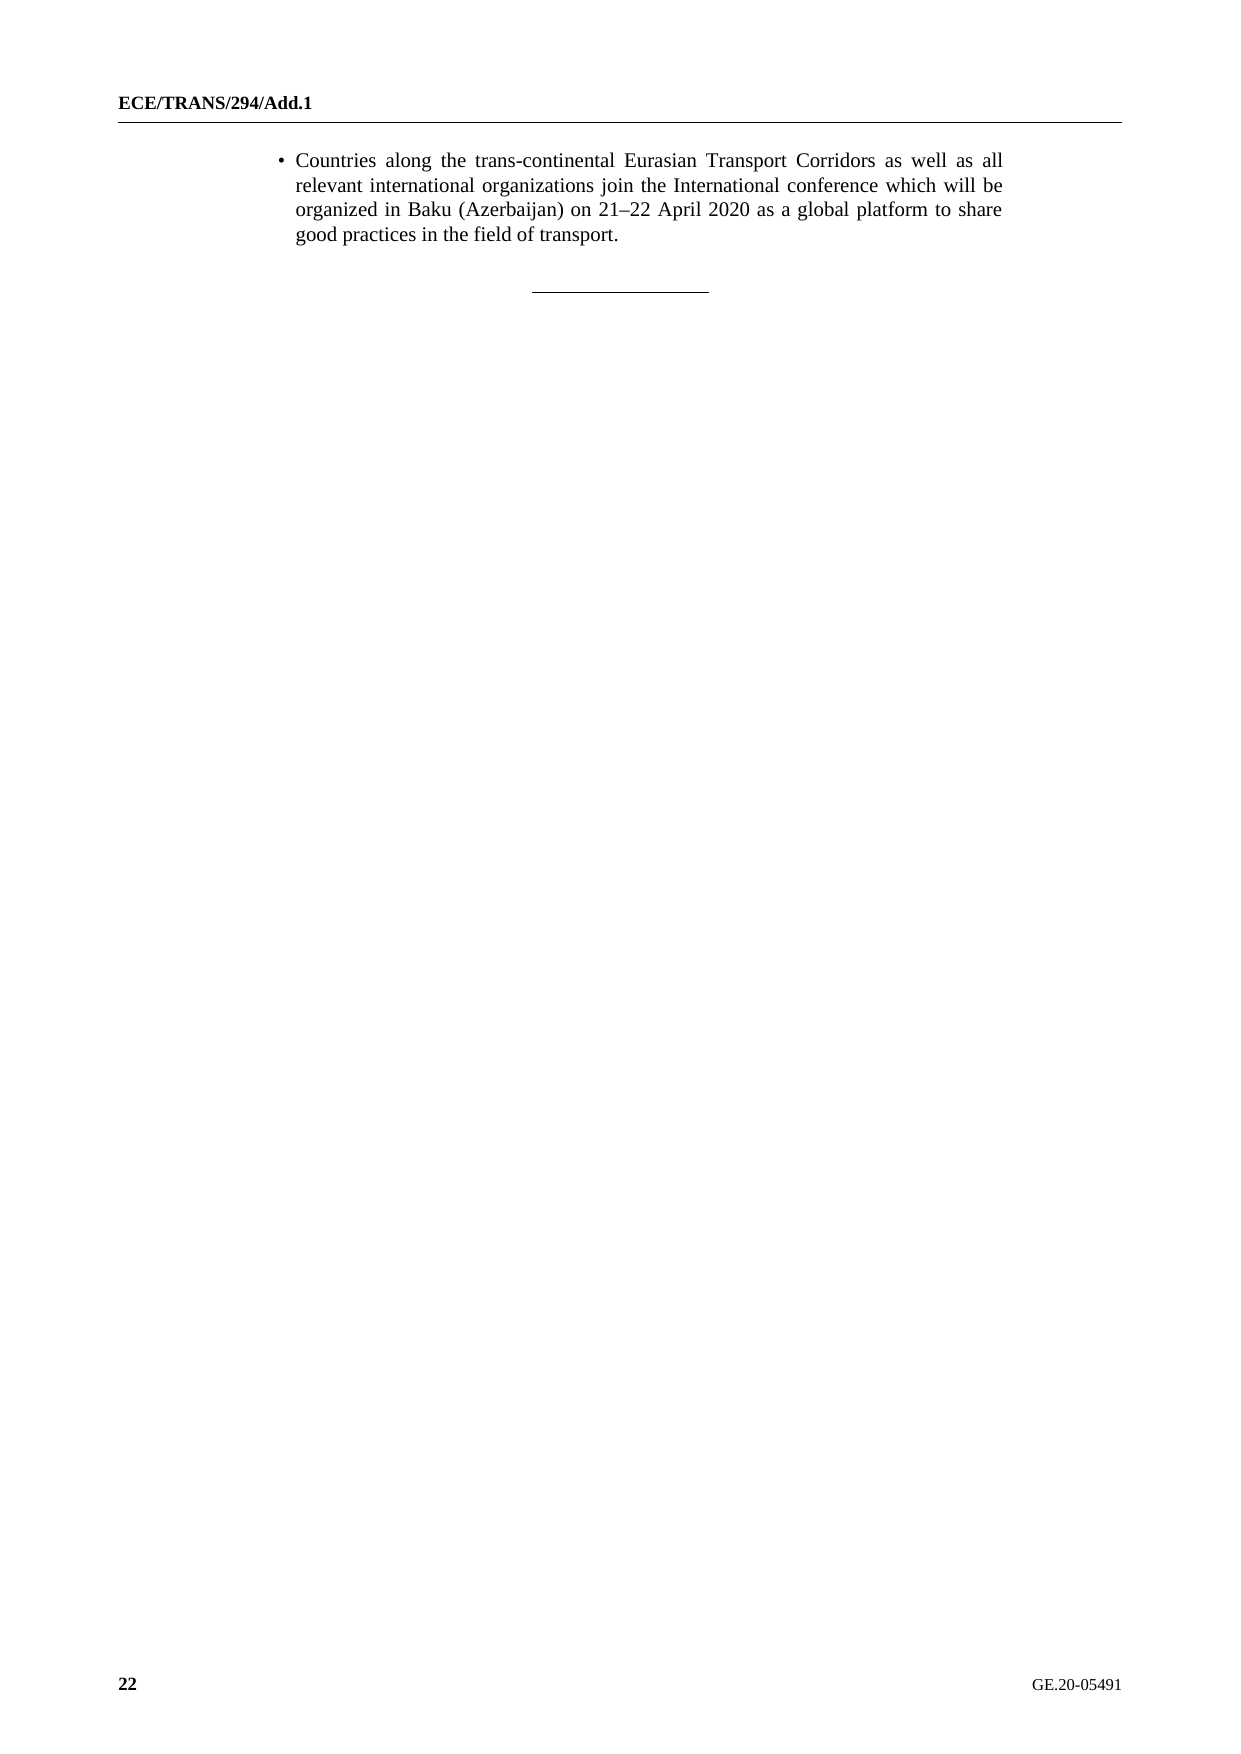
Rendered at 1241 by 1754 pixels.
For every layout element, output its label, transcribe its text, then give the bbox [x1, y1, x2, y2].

list Countries along the trans-continental Eurasian Transport Corridors as well as all relevant international organizations join the International conference which will be organized in Baku (Azerbaijan) on 21–22 April 2020 as a global platform to share good practices in the field of transport. [278, 148, 1004, 246]
